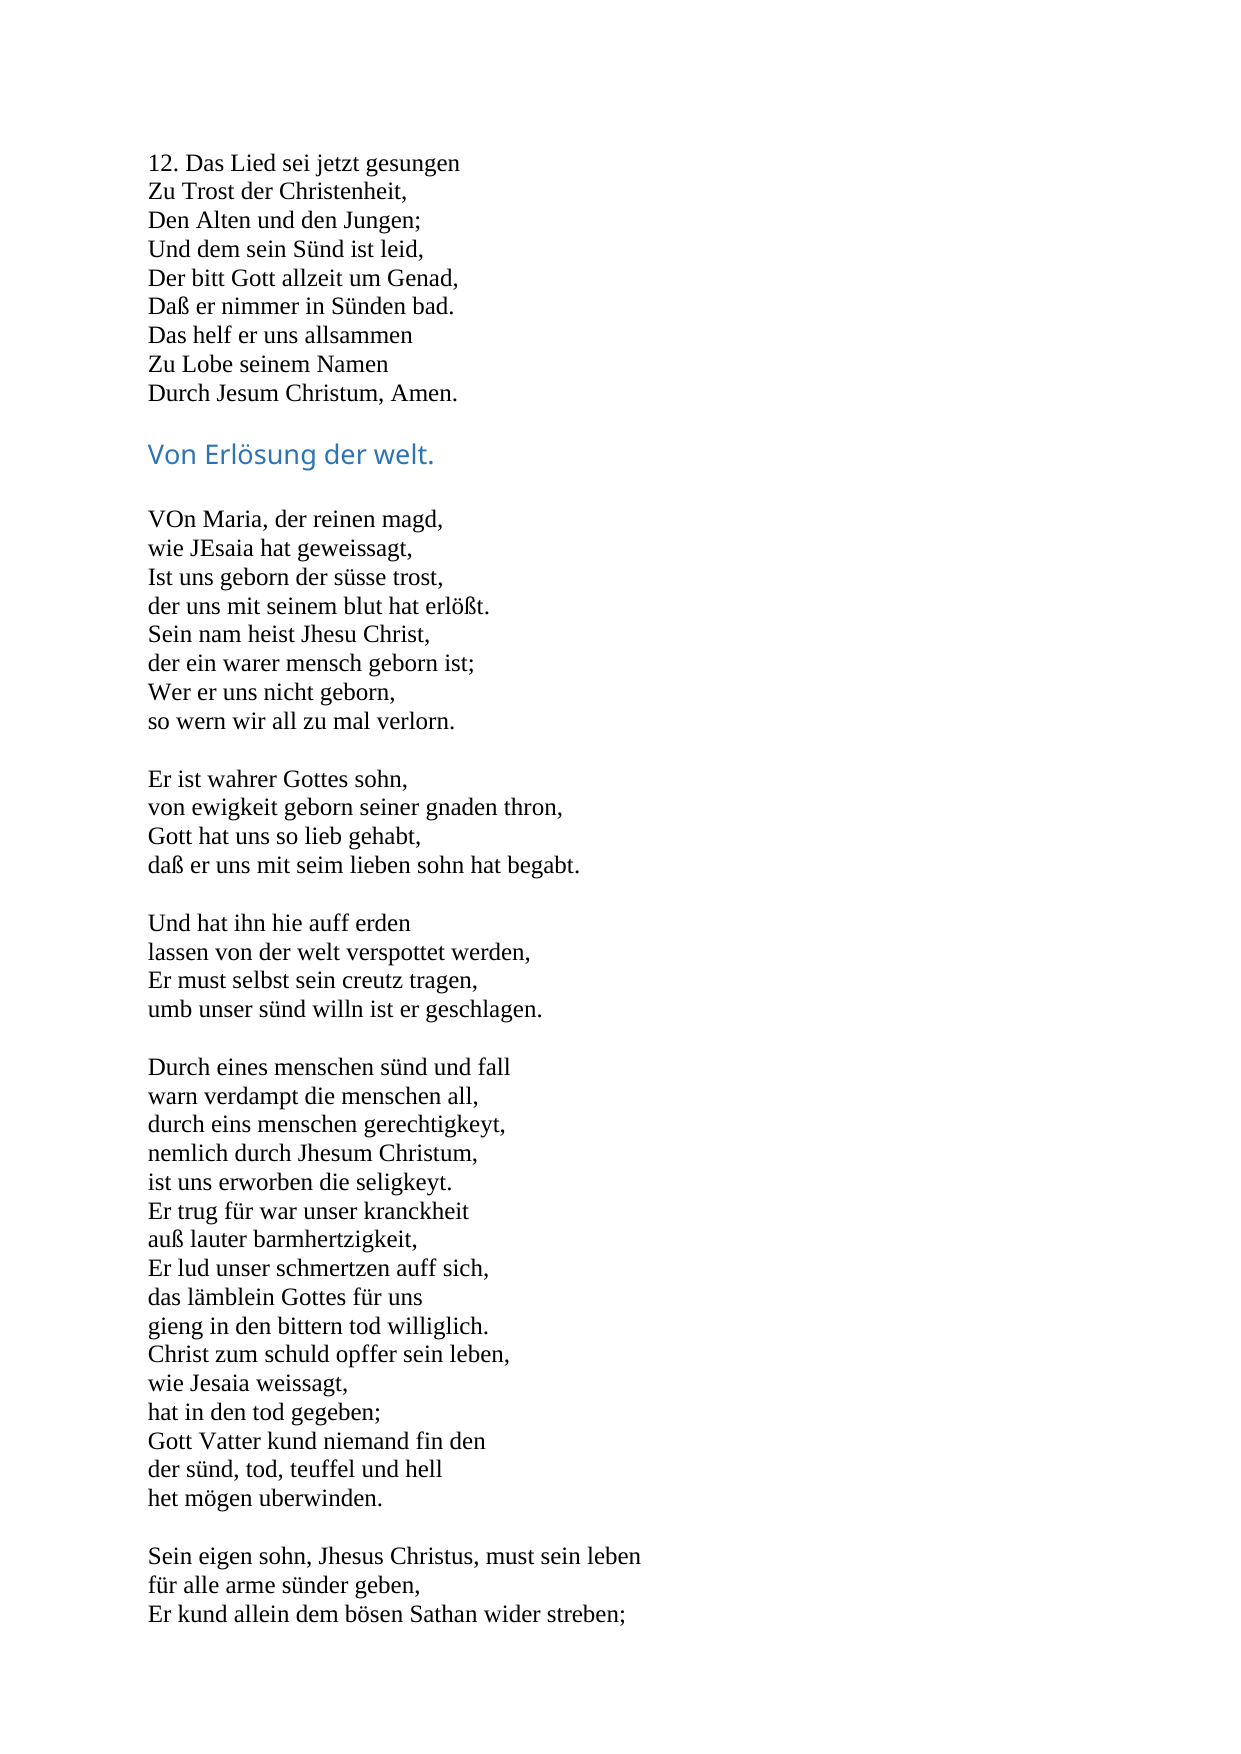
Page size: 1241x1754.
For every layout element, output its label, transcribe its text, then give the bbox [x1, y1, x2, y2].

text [148, 1541, 1093, 1627]
subtitle Von Erlösung der welt. [148, 436, 1093, 472]
text Und hat ihn hie auff erden lassen von der welt verspottet werden, Er must selbst sein creutz tragen, umb unser sünd willn ist er geschlagen. [148, 908, 1093, 1023]
text VOn Maria, der reinen magd, wie JEsaia hat geweissagt, Ist uns geborn der süsse trost, der uns mit seinem blut hat erlößt. Sein nam heist Jhesu Christ, der ein warer mensch geborn ist; Wer er uns nicht geborn, so wern wir all zu mal verlorn. [148, 504, 1093, 734]
text 12. Das Lied sei jetzt gesungen Zu Trost der Christenheit, Den Alten und den Jungen; Und dem sein Sünd ist leid, Der bitt Gott allzeit um Genad, Daß er nimmer in Sünden bad. Das helf er uns allsammen Zu Lobe seinem Namen Durch Jesum Christum, Amen. [148, 148, 1093, 406]
text Durch eines menschen sünd und fall warn verdampt die menschen all, durch eins menschen gerechtigkeyt, nemlich durch Jhesum Christum, ist uns erworben die seligkeyt. Er trug für war unser kranckheit auß lauter barmhertzigkeit, Er lud unser schmertzen auff sich, das lämblein Gottes für uns gieng in den bittern tod williglich. Christ zum schuld opffer sein leben, wie Jesaia weissagt, hat in den tod gegeben; Gott Vatter kund niemand fin den der sünd, tod, teuffel und hell het mögen uberwinden. [148, 1052, 1093, 1512]
text Er ist wahrer Gottes sohn, von ewigkeit geborn seiner gnaden thron, Gott hat uns so lieb gehabt, daß er uns mit seim lieben sohn hat begabt. [148, 764, 1093, 879]
